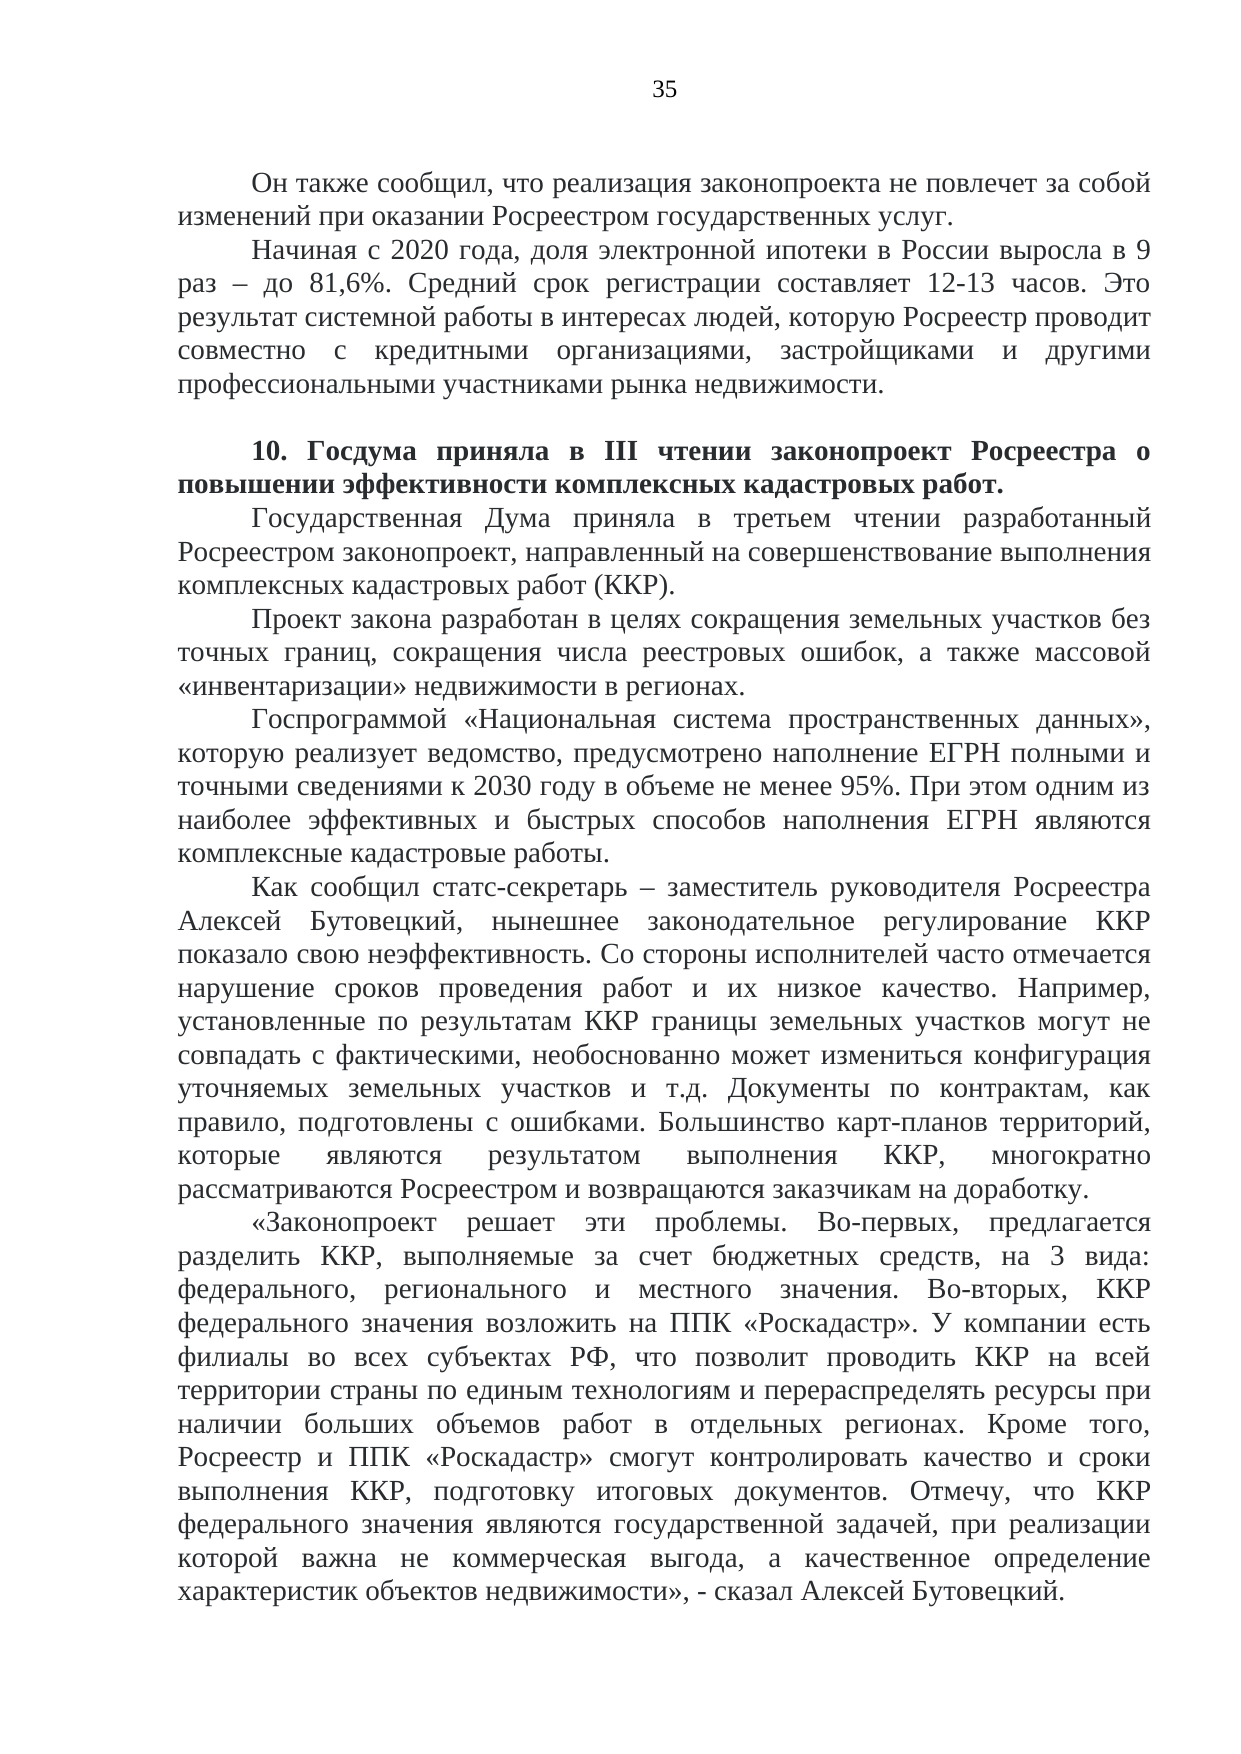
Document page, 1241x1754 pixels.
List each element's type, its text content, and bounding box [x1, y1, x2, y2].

text 10. Госдума приняла в III чтении законопроект Росреестра о повышении эффективности комплексных кадастровых работ. [177, 433, 1152, 500]
text Проект закона разработан в целях сокращения земельных участков без точных границ, сокращения числа реестровых ошибок, а также массовой «инвентаризации» недвижимости в регионах. [177, 601, 1152, 701]
text Государственная Дума приняла в третьем чтении разработанный Росреестром законопроект, направленный на совершенствование выполнения комплексных кадастровых работ (ККР). [177, 500, 1152, 601]
text Он также сообщил, что реализация законопроекта не повлечет за собой изменений при оказании Росреестром государственных услуг. [177, 165, 1152, 232]
text Начиная с 2020 года, доля электронной ипотеки в России выросла в 9 раз – до 81,6%. Средний срок регистрации составляет 12-13 часов. Это результат системной работы в интересах людей, которую Росреестр проводит совместно с кредитными организациями, застройщиками и другими профессиональными участниками рынка недвижимости. [177, 232, 1152, 399]
text Госпрограммой «Национальная система пространственных данных», которую реализует ведомство, предусмотрено наполнение ЕГРН полными и точными сведениями к 2030 году в объеме не менее 95%. При этом одним из наиболее эффективных и быстрых способов наполнения ЕГРН являются комплексные кадастровые работы. [177, 701, 1152, 869]
text Как сообщил статс-секретарь – заместитель руководителя Росреестра Алексей Бутовецкий, нынешнее законодательное регулирование ККР показало свою неэффективность. Со стороны исполнителей часто отмечается нарушение сроков проведения работ и их низкое качество. Например, установленные по результатам ККР границы земельных участков могут не совпадать с фактическими, необоснованно может измениться конфигурация уточняемых земельных участков и т.д. Документы по контрактам, как правило, подготовлены с ошибками. Большинство карт-планов территорий, которые являются результатом выполнения ККР, многократно рассматриваются Росреестром и возвращаются заказчикам на доработку. [177, 869, 1152, 1204]
text «Законопроект решает эти проблемы. Во-первых, предлагается разделить ККР, выполняемые за счет бюджетных средств, на 3 вида: федерального, регионального и местного значения. Во-вторых, ККР федерального значения возложить на ППК «Роскадастр». У компании есть филиалы во всех субъектах РФ, что позволит проводить ККР на всей территории страны по единым технологиям и перераспределять ресурсы при наличии больших объемов работ в отдельных регионах. Кроме того, Росреестр и ППК «Роскадастр» смогут контролировать качество и сроки выполнения ККР, подготовку итоговых документов. Отмечу, что ККР федерального значения являются государственной задачей, при реализации которой важна не коммерческая выгода, а качественное определение характеристик объектов недвижимости», - сказал Алексей Бутовецкий. [177, 1204, 1152, 1607]
